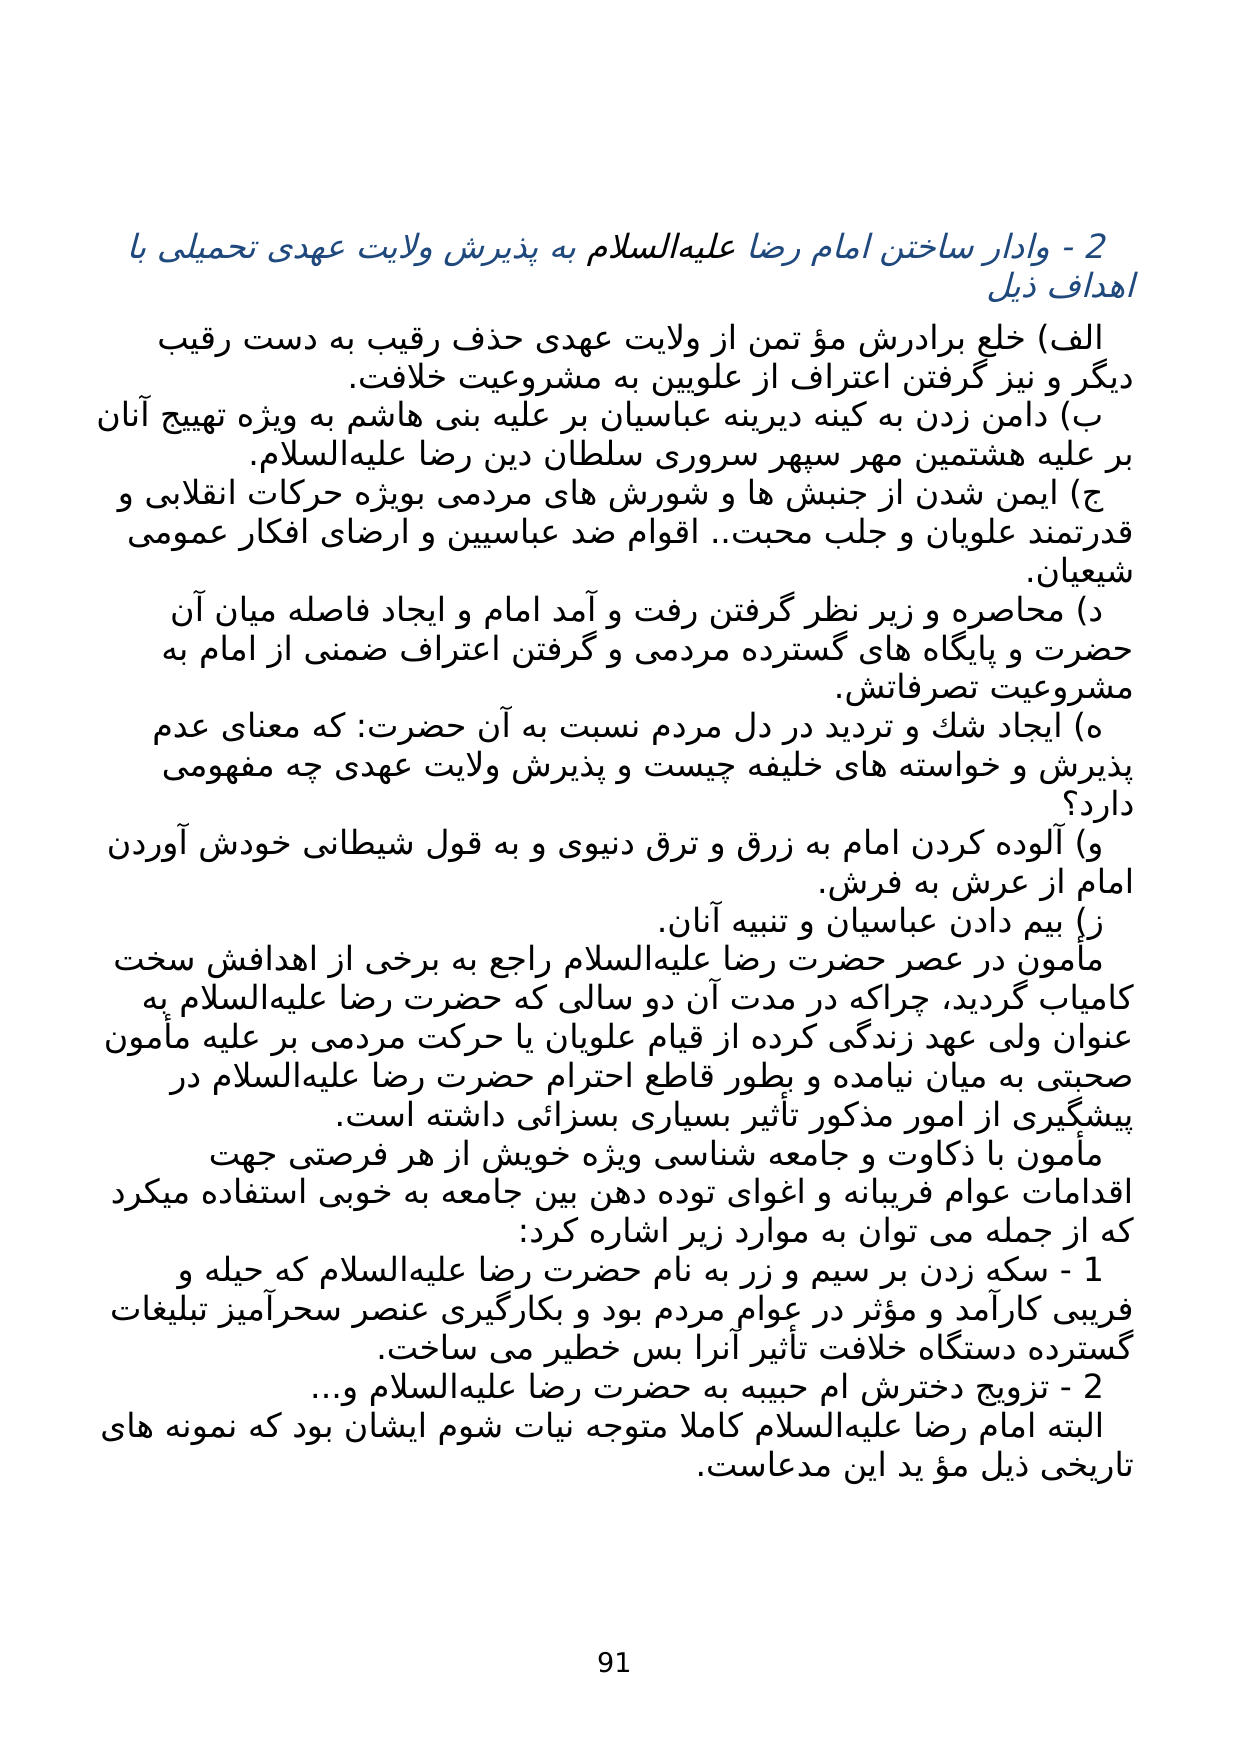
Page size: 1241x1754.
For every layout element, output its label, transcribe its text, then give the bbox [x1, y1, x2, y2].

text 2 - تزويج دخترش ام حبيبه به حضرت رضا عليه‌السلام و... [94, 1367, 1134, 1406]
subtitle 2 - وادار ساختن امام رضا عليه‌السلام به پذيرش ولايت عهدى تحميلى با اهداف ذيل [94, 228, 1134, 306]
text الف) خلع برادرش مؤ تمن از ولايت عهدى حذف رقيب به دست رقيب ديگر و نيز گرفتن اعتراف از علويين به مشروعيت خلافت. [94, 318, 1134, 396]
text و) آلوده كردن امام به زرق و ترق دنيوى و به قول شيطانى خودش آوردن امام از عرش به فرش. [94, 823, 1134, 901]
text د) محاصره و زير نظر گرفتن رفت و آمد امام و ايجاد فاصله ميان آن حضرت و پايگاه هاى گسترده مردمى و گرفتن اعتراف ضمنى از امام به مشروعيت تصرفاتش. [94, 590, 1134, 707]
text 1 - سكه زدن بر سيم و زر به نام حضرت رضا عليه‌السلام كه حيله و فريبى كارآمد و مؤثر در عوام مردم بود و بكارگيرى عنصر سحرآميز تبليغات گسترده دستگاه خلافت تأثير آنرا بس خطير مى ساخت. [94, 1251, 1134, 1367]
text ه) ايجاد شك و ترديد در دل مردم نسبت به آن حضرت: كه معناى عدم پذيرش و خواسته هاى خليفه چيست و پذيرش ولايت عهدى چه مفهومى دارد؟ [94, 707, 1134, 823]
text مأمون با ذكاوت و جامعه شناسى ويژه خويش از هر فرصتى جهت اقدامات عوام فريبانه و اغواى توده دهن بين جامعه به خوبى استفاده ميكرد كه از جمله مى توان به موارد زير اشاره كرد: [94, 1134, 1134, 1251]
text ج) ايمن شدن از جنبش ها و شورش هاى مردمى بويژه حركات انقلابى و قدرتمند علويان و جلب محبت.. اقوام ضد عباسيين و ارضاى افكار عمومى شيعيان. [94, 474, 1134, 590]
text البته امام رضا عليه‌السلام كاملا متوجه نيات شوم ايشان بود كه نمونه هاى تاريخى ذيل مؤ يد اين مدعاست. [94, 1406, 1134, 1484]
text ز) بيم دادن عباسيان و تنبيه آنان. [94, 901, 1134, 940]
text مأمون در عصر حضرت رضا عليه‌السلام راجع به برخى از اهدافش سخت كامياب گرديد، چراكه در مدت آن دو سالى كه حضرت رضا عليه‌السلام به عنوان ولى عهد زندگى كرده از قيام علويان يا حركت مردمى بر عليه مأمون صحبتى به ميان نيامده و بطور قاطع احترام حضرت رضا عليه‌السلام در پيشگيرى از امور مذكور تأثير بسيارى بسزائى داشته است. [94, 940, 1134, 1134]
text ب) دامن زدن به كينه ديرينه عباسيان بر عليه بنى هاشم به ويژه تهييج آنان بر عليه هشتمين مهر سپهر سرورى سلطان دين رضا عليه‌السلام. [94, 396, 1134, 474]
